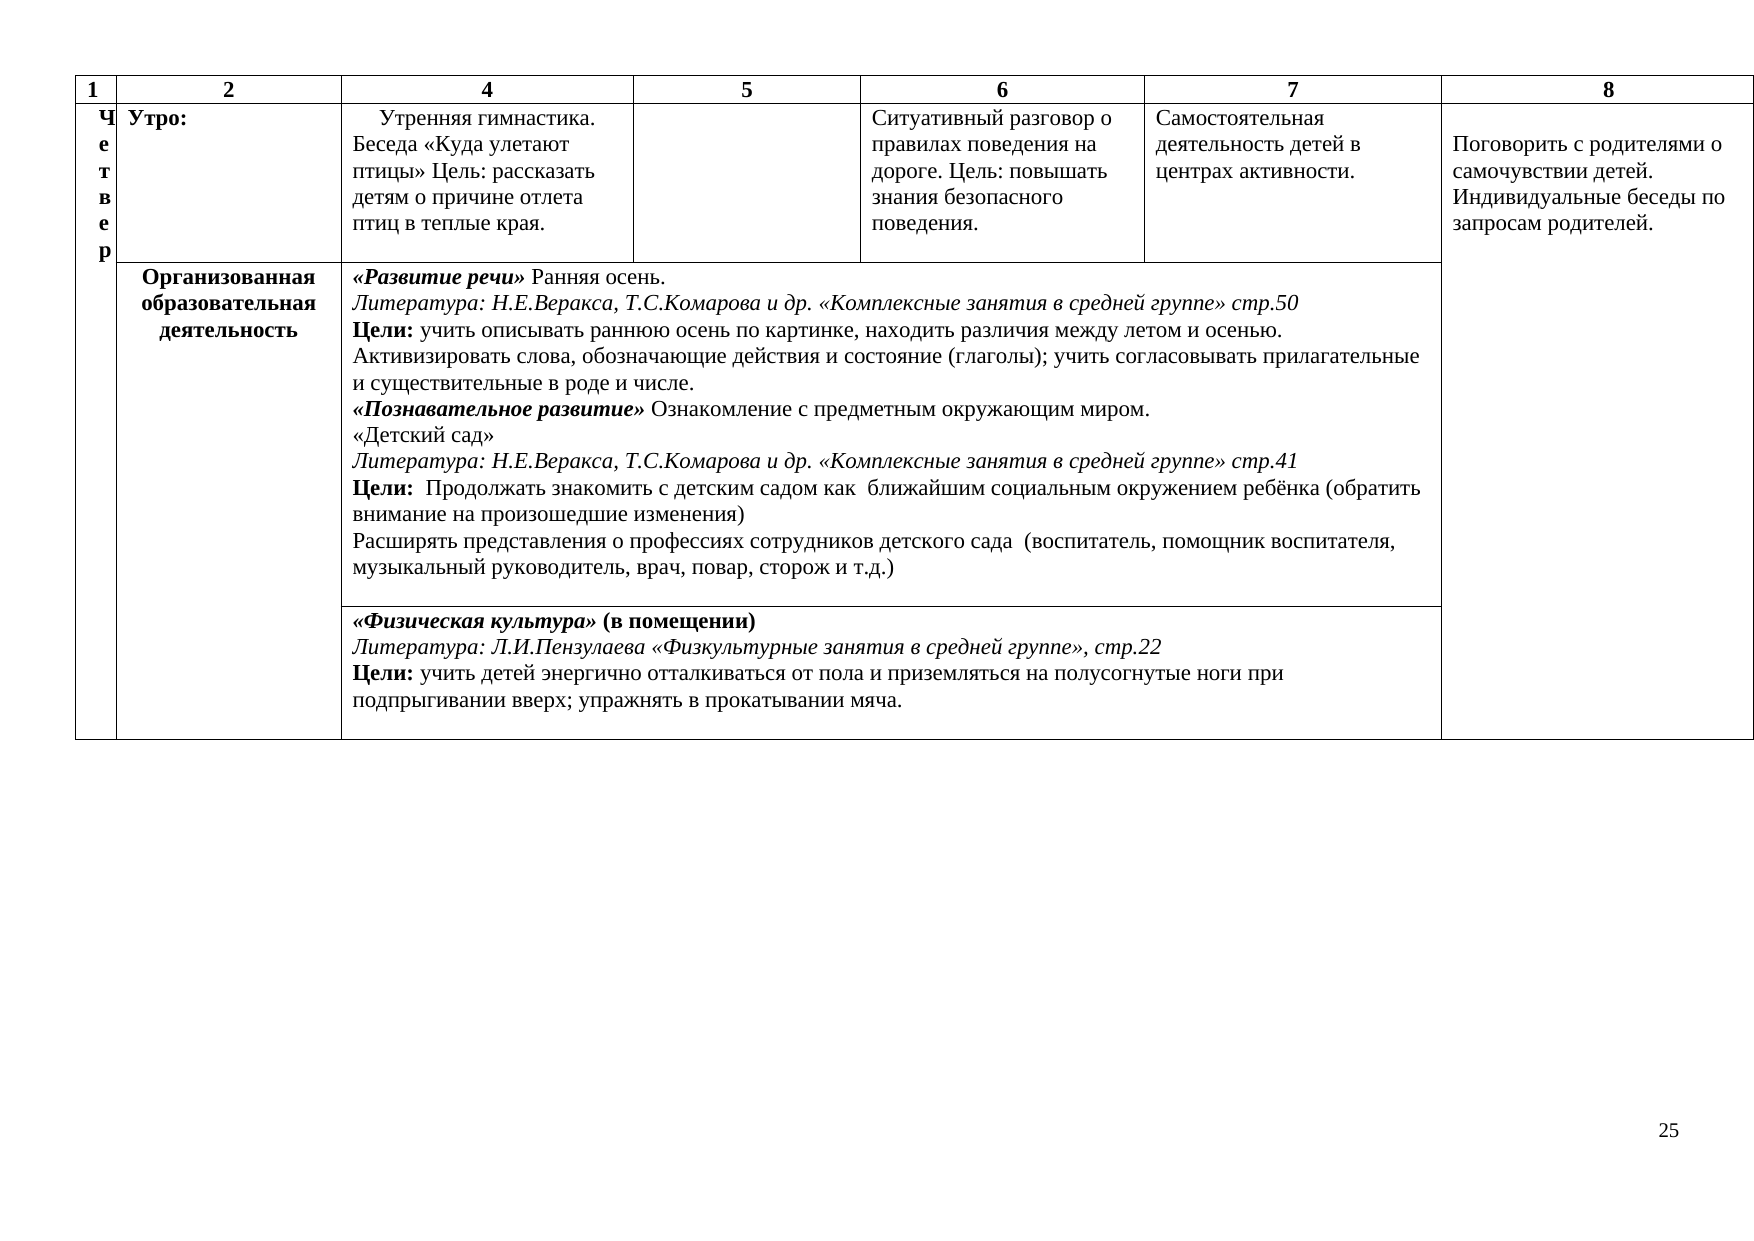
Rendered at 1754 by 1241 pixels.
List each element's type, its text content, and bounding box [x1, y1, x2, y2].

table_cell Ситуативный разговор о правилах поведения на дороге. Цель: повышать знания безопасного поведения. [861, 104, 1144, 262]
table_cell «Развитие речи» Ранняя осень. Литература: Н.Е.Веракса, Т.С.Комарова и др. «Комплексные занятия в средней группе» стр.50 Цели: учить описывать раннюю осень по картинке, находить различия между летом и осенью. Активизировать слова, обозначающие действия и состояние (глаголы); учить согласовывать прилагательные и существительные в роде и числе. «Познавательное развитие» Ознакомление с предметным окружающим миром. «Детский сад» Литература: Н.Е.Веракса, Т.С.Комарова и др. «Комплексные занятия в средней группе» стр.41 Цели: Продолжать знакомить с детским садом как ближайшим социальным окружением ребёнка (обратить внимание на произошедшие изменения) Расширять представления о профессиях сотрудников детского сада (воспитатель, помощник воспитателя, музыкальный руководитель, врач, повар, сторож и т.д.) [342, 263, 1441, 606]
table_cell 8 [1442, 76, 1753, 103]
table_cell 6 [861, 76, 1144, 103]
table_cell Четверг 16 сентября [76, 104, 116, 738]
table_cell Утренняя гимнастика. Беседа «Куда улетают птицы» Цель: рассказать детям о причине отлета птиц в теплые края. [342, 104, 633, 262]
table_cell «Физическая культура» (в помещении) Литература: Л.И.Пензулаева «Физкультурные занятия в средней группе», стр.22 Цели: учить детей энергично отталкиваться от пола и приземляться на полусогнутые ноги при подпрыгивании вверх; упражнять в прокатывании мяча. [342, 607, 1441, 738]
table_cell Самостоятельная деятельность детей в центрах активности. [1145, 104, 1441, 262]
table_cell 5 [634, 76, 860, 103]
table_cell 2 [117, 76, 341, 103]
table_cell 1 [76, 76, 116, 103]
table_cell [634, 104, 860, 262]
table_cell 4 [342, 76, 633, 103]
table_cell Поговорить с родителями о самочувствии детей. Индивидуальные беседы по запросам родителей. [1442, 104, 1753, 738]
table_cell 7 [1145, 76, 1441, 103]
table_cell Организованная образовательная деятельность [117, 263, 341, 738]
table_cell Утро: [117, 104, 341, 262]
